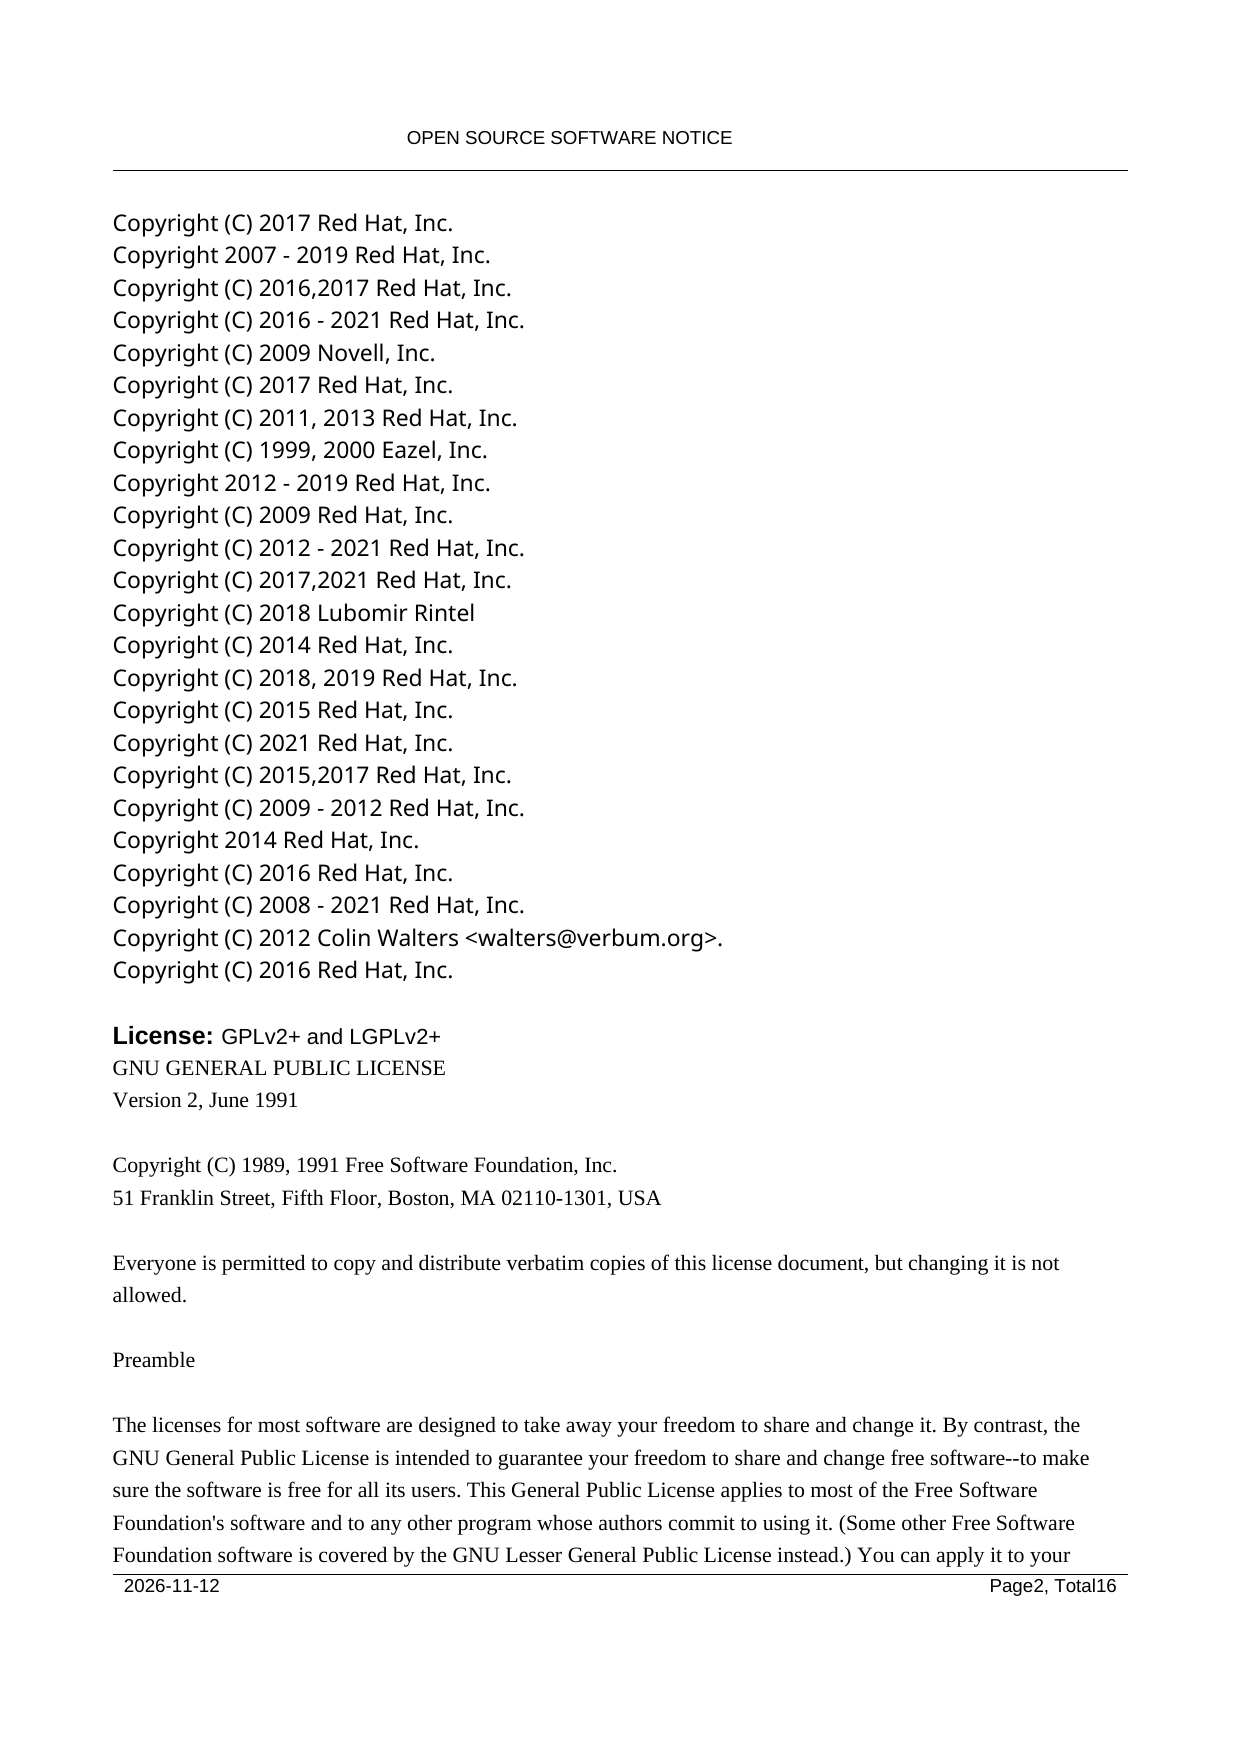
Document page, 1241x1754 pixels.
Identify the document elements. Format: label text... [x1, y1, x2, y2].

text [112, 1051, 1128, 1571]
text License: GPLv2+ and LGPLv2+ [112, 1019, 1128, 1051]
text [112, 206, 1128, 1019]
